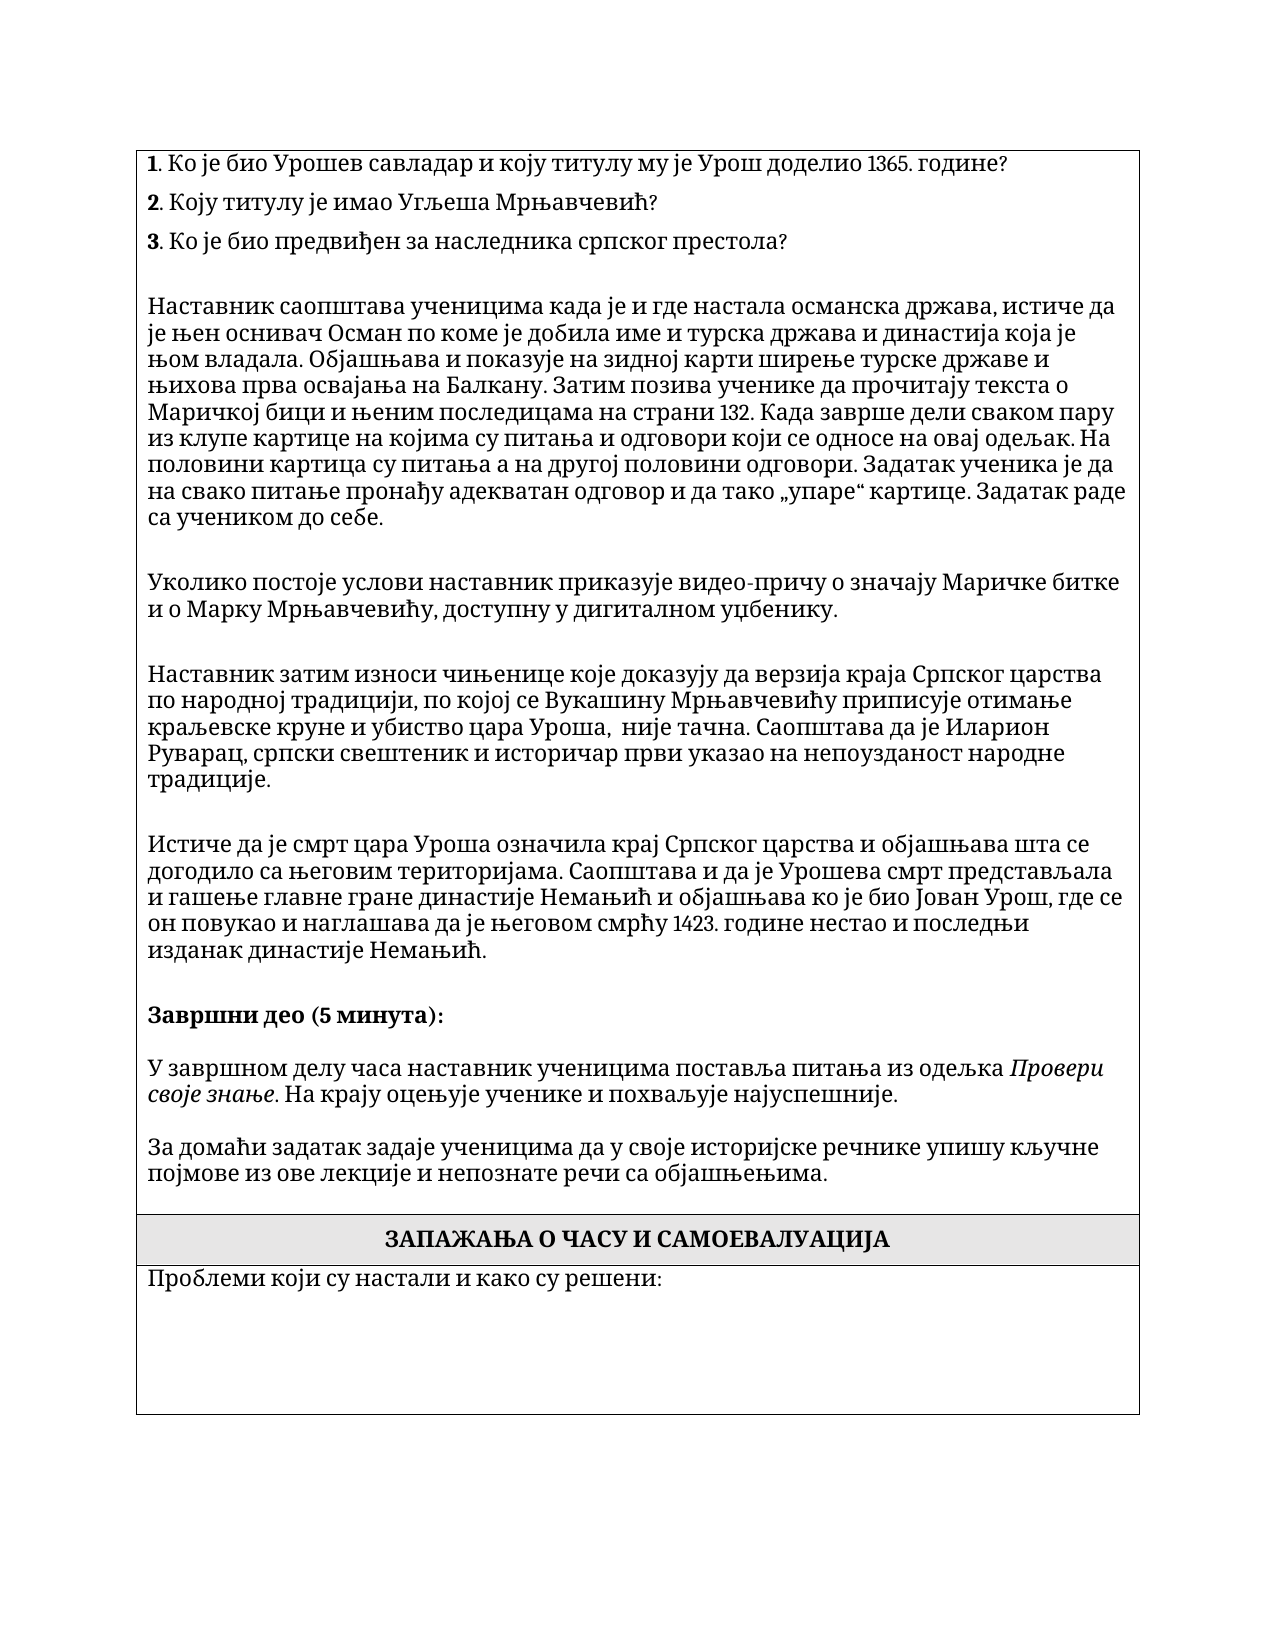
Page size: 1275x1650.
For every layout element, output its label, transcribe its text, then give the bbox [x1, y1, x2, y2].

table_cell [137, 151, 1139, 1214]
table_cell ЗАПАЖАЊА О ЧАСУ И САМОЕВАЛУАЦИЈА [137, 1215, 1139, 1264]
table_cell Проблеми који су настали и како су решени: [137, 1266, 1139, 1414]
